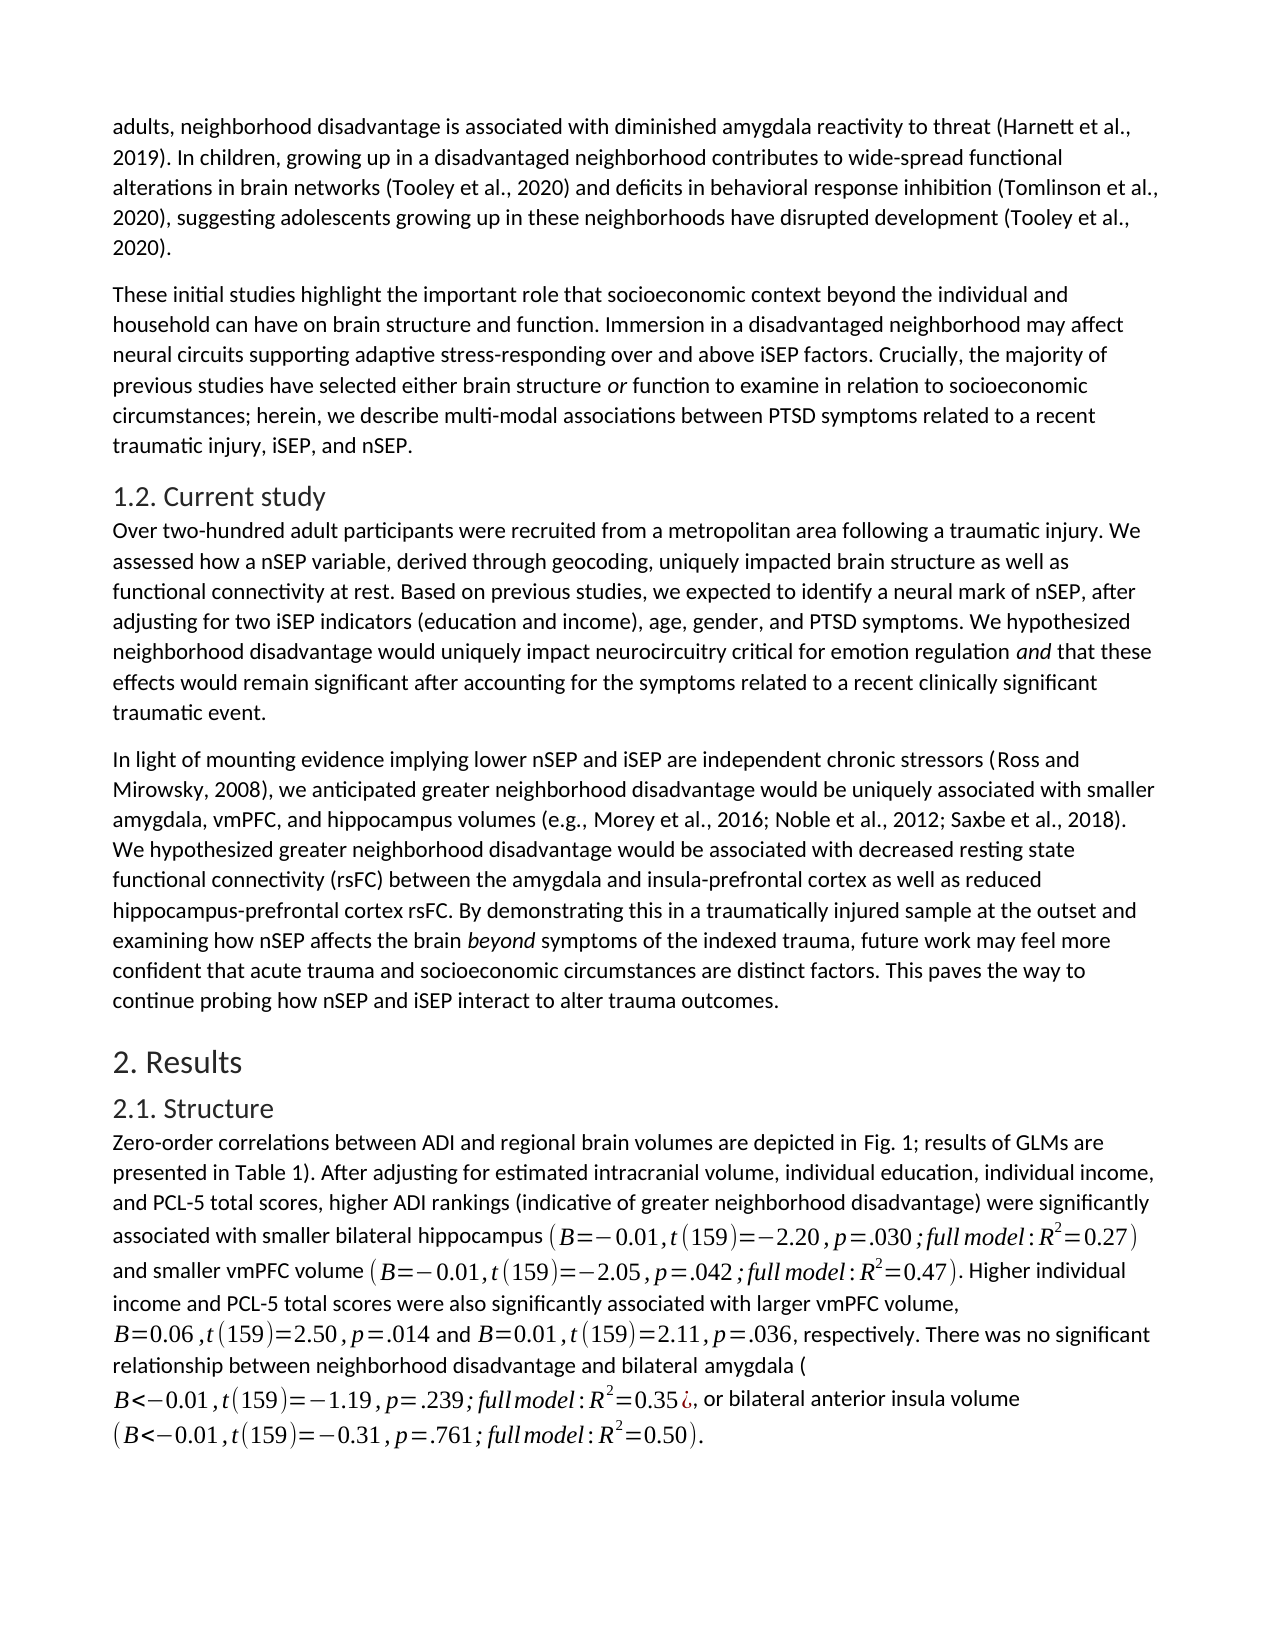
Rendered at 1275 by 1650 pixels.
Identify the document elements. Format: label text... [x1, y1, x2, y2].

text These initial studies highlight the important role that socioeconomic context beyond the individual and household can have on brain structure and function. Immersion in a disadvantaged neighborhood may affect neural circuits supporting adaptive stress-responding over and above iSEP factors. Crucially, the majority of previous studies have selected either brain structure or function to examine in relation to socioeconomic circumstances; herein, we describe multi-modal associations between PTSD symptoms related to a recent traumatic injury, iSEP, and nSEP. [112, 280, 1162, 459]
subtitle 2. Results [112, 1042, 1162, 1082]
subtitle 1.2. Current study [112, 478, 1162, 514]
text Zero-order correlations between ADI and regional brain volumes are depicted in Fig. 1; results of GLMs are presented in Table 1). After adjusting for estimated intracranial volume, individual education, individual income, and PCL-5 total scores, higher ADI rankings (indicative of greater neighborhood disadvantage) were significantly associated with smaller bilateral hippocampus and smaller vmPFC volume . Higher individual income and PCL-5 total scores were also significantly associated with larger vmPFC volume, and , respectively. There was no significant relationship between neighborhood disadvantage and bilateral amygdala (, or bilateral anterior insula volume [112, 1128, 1162, 1449]
text In light of mounting evidence implying lower nSEP and iSEP are independent chronic stressors (Ross and Mirowsky, 2008), we anticipated greater neighborhood disadvantage would be uniquely associated with smaller amygdala, vmPFC, and hippocampus volumes (e.g., Morey et al., 2016; Noble et al., 2012; Saxbe et al., 2018). We hypothesized greater neighborhood disadvantage would be associated with decreased resting state functional connectivity (rsFC) between the amygdala and insula-prefrontal cortex as well as reduced hippocampus-prefrontal cortex rsFC. By demonstrating this in a traumatically injured sample at the outset and examining how nSEP affects the brain beyond symptoms of the indexed trauma, future work may feel more confident that acute trauma and socioeconomic circumstances are distinct factors. This paves the way to continue probing how nSEP and iSEP interact to alter trauma outcomes. [112, 745, 1162, 1014]
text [112, 112, 1162, 261]
text Over two-hundred adult participants were recruited from a metropolitan area following a traumatic injury. We assessed how a nSEP variable, derived through geocoding, uniquely impacted brain structure as well as functional connectivity at rest. Based on previous studies, we expected to identify a neural mark of nSEP, after adjusting for two iSEP indicators (education and income), age, gender, and PTSD symptoms. We hypothesized neighborhood disadvantage would uniquely impact neurocircuitry critical for emotion regulation and that these effects would remain significant after accounting for the symptoms related to a recent clinically significant traumatic event. [112, 517, 1162, 726]
subtitle 2.1. Structure [112, 1090, 1162, 1125]
